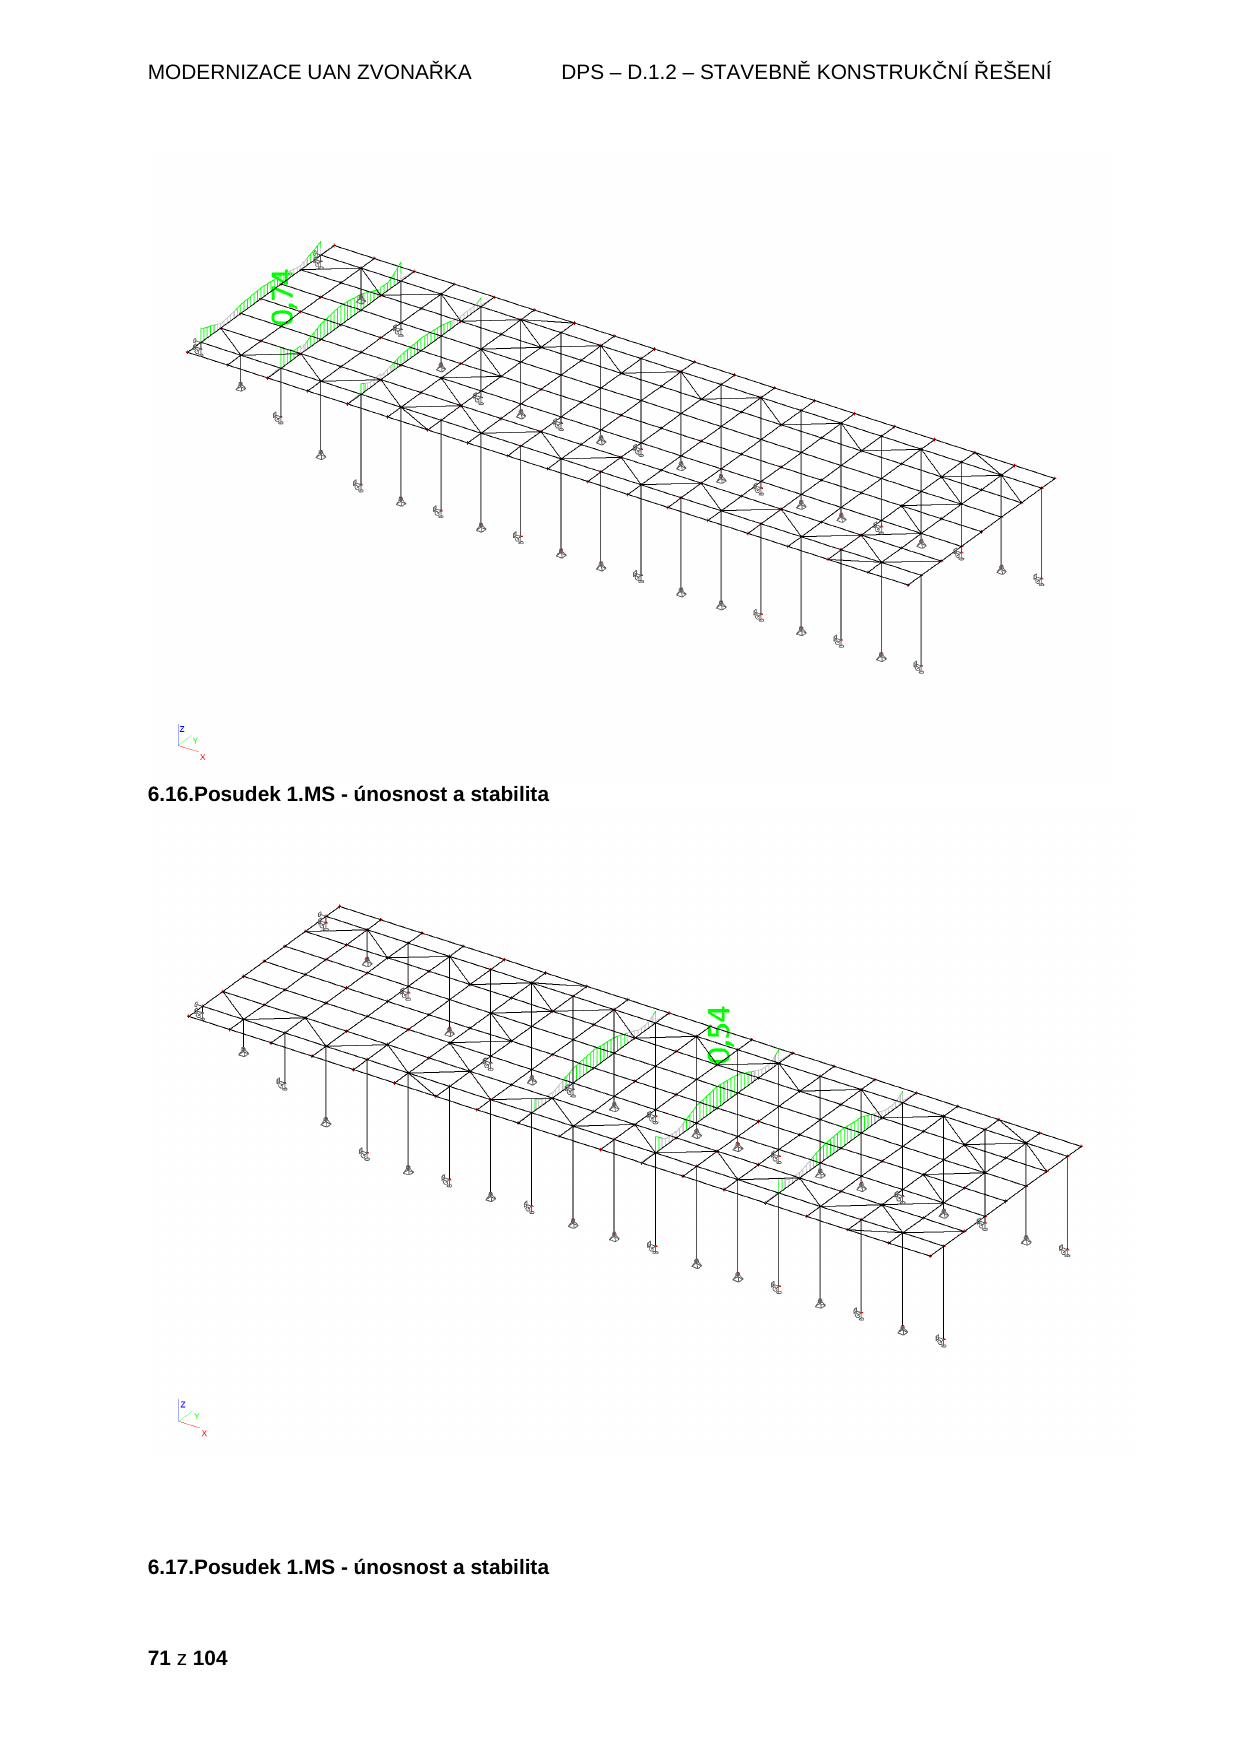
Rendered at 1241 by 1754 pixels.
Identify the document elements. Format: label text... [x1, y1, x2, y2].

picture [147, 147, 1112, 782]
picture [147, 805, 1140, 1459]
text 6.16.Posudek 1.MS - únosnost a stabilita [148, 782, 1093, 805]
text 6.17.Posudek 1.MS - únosnost a stabilita [148, 1554, 1093, 1578]
